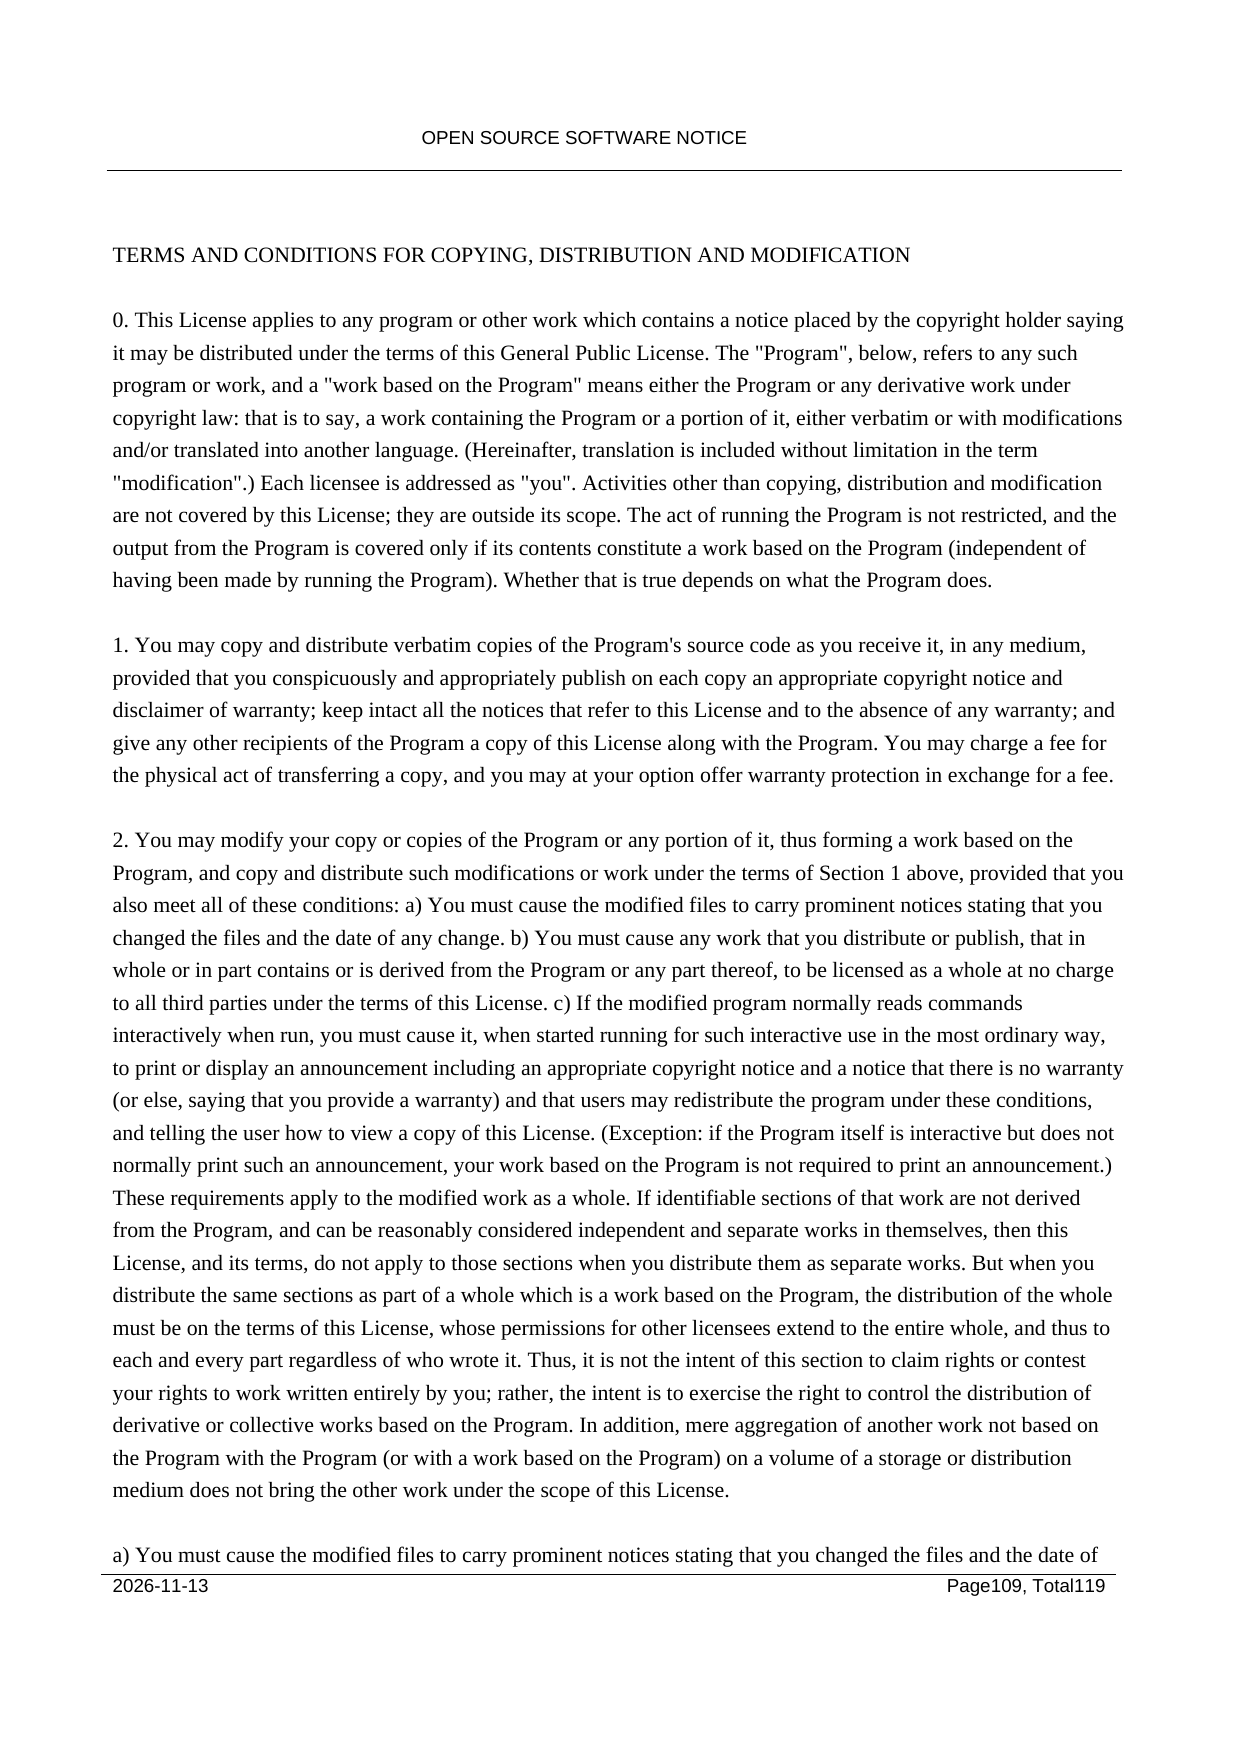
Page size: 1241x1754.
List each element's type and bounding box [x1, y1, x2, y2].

text [112, 206, 1128, 1571]
